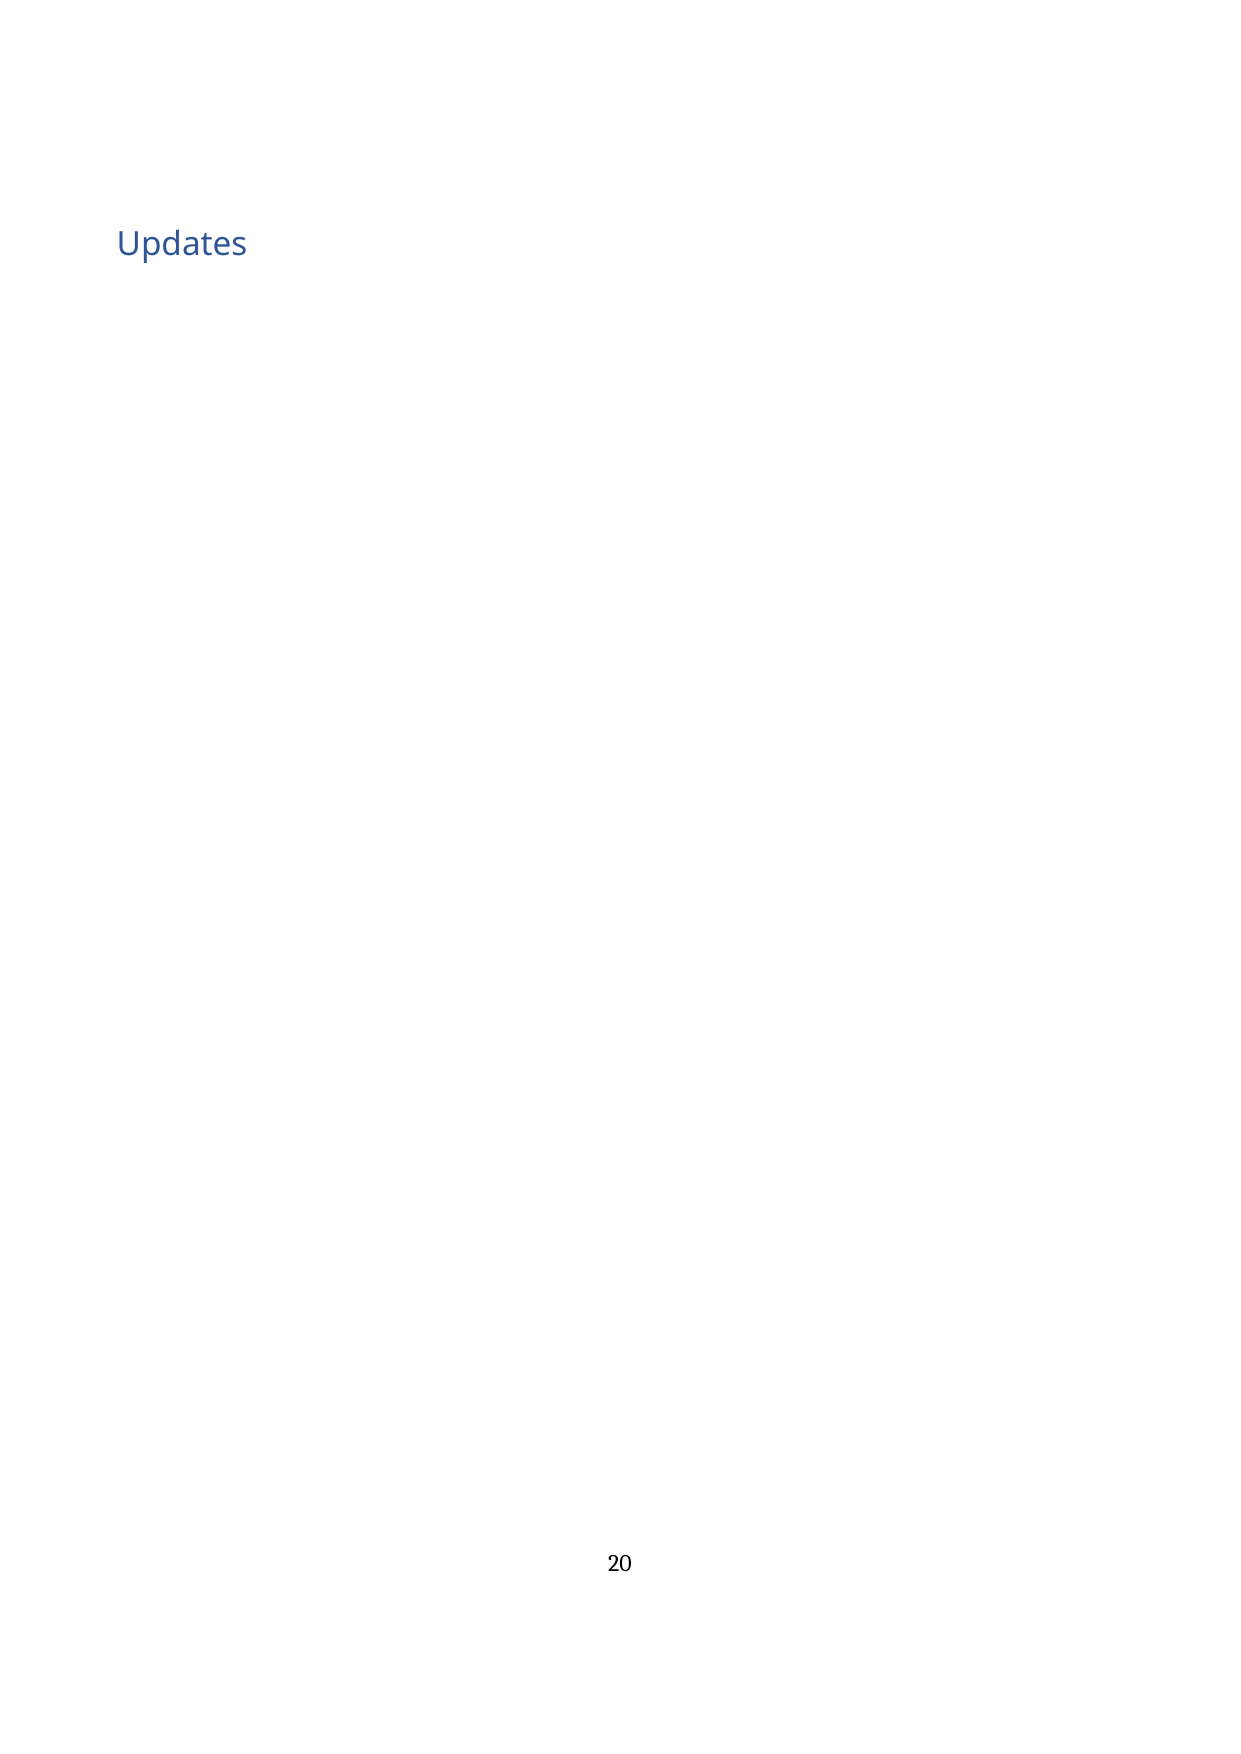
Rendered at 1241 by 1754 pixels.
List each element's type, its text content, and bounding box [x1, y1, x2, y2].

text 20 [116, 1550, 1123, 1577]
subtitle Updates [116, 219, 1090, 265]
